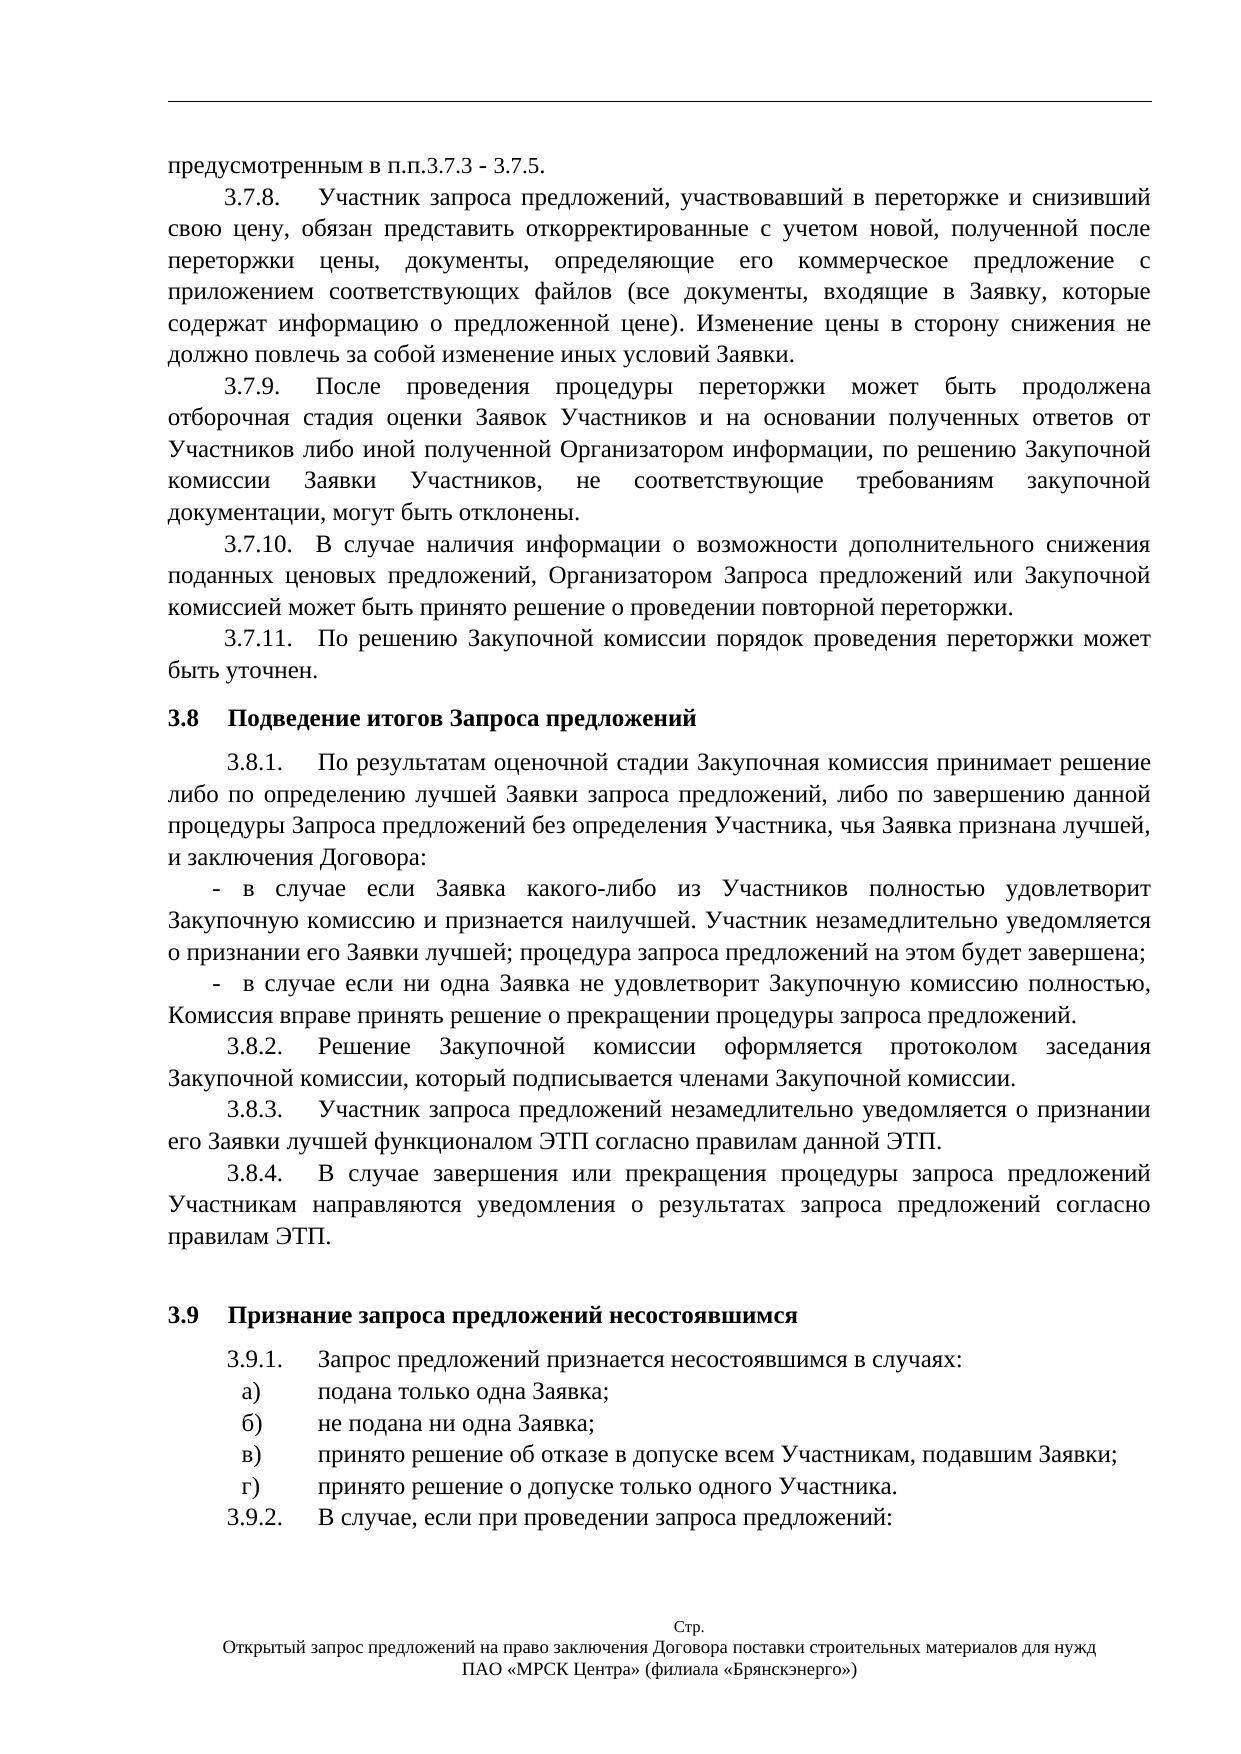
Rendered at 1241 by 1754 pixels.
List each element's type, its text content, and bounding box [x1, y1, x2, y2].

list в случае если Заявка какого-либо из Участников полностью удовлетворит Закупочную комиссию и признается наилучшей. Участник незамедлительно уведомляется о признании его Заявки лучшей; процедура запроса предложений на этом будет завершена; [168, 873, 1152, 965]
list После проведения процедуры переторжки может быть продолжена отборочная стадия оценки Заявок Участников и на основании полученных ответов от Участников либо иной полученной Организатором информации, по решению Закупочной комиссии Заявки Участников, не соответствующие требованиям закупочной документации, могут быть отклонены. [168, 371, 1152, 526]
list Решение Закупочной комиссии оформляется протоколом заседания Закупочной комиссии, который подписывается членами Закупочной комиссии. [168, 1031, 1152, 1092]
list По решению Закупочной комиссии порядок проведения переторжки может быть уточнен. [168, 623, 1152, 684]
list Запрос предложений признается несостоявшимся в случаях: [168, 1344, 1152, 1373]
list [168, 150, 1152, 179]
list принято решение об отказе в допуске всем Участникам, подавшим Заявки; [168, 1439, 1152, 1468]
list В случае, если при проведении запроса предложений: [168, 1502, 1152, 1531]
list Участник запроса предложений незамедлительно уведомляется о признании его Заявки лучшей функционалом ЭТП согласно правилам данной ЭТП. [168, 1094, 1152, 1155]
list Участник запроса предложений, участвовавший в переторжке и снизивший свою цену, обязан представить откорректированные с учетом новой, полученной после переторжки цены, документы, определяющие его коммерческое предложение с приложением соответствующих файлов (все документы, входящие в Заявку, которые содержат информацию о предложенной цене). Изменение цены в сторону снижения не должно повлечь за собой изменение иных условий Заявки. [168, 182, 1152, 368]
list не подана ни одна Заявка; [168, 1408, 1152, 1436]
list По результатам оценочной стадии Закупочная комиссия принимает решение либо по определению лучшей Заявки запроса предложений, либо по завершению данной процедуры Запроса предложений без определения Участника, чья Заявка признана лучшей, и заключения Договора: [168, 747, 1152, 871]
list В случае завершения или прекращения процедуры запроса предложений Участникам направляются уведомления о результатах запроса предложений согласно правилам ЭТП. [168, 1158, 1152, 1249]
list В случае наличия информации о возможности дополнительного снижения поданных ценовых предложений, Организатором Запроса предложений или Закупочной комиссией может быть принято решение о проведении повторной переторжки. [168, 529, 1152, 621]
list подана только одна Заявка; [168, 1376, 1152, 1405]
subtitle Признание запроса предложений несостоявшимся [168, 1301, 1152, 1329]
list принято решение о допуске только одного Участника. [168, 1471, 1152, 1499]
subtitle Подведение итогов Запроса предложений [168, 703, 1152, 732]
list в случае если ни одна Заявка не удовлетворит Закупочную комиссию полностью, Комиссия вправе принять решение о прекращении процедуры запроса предложений. [168, 968, 1152, 1028]
